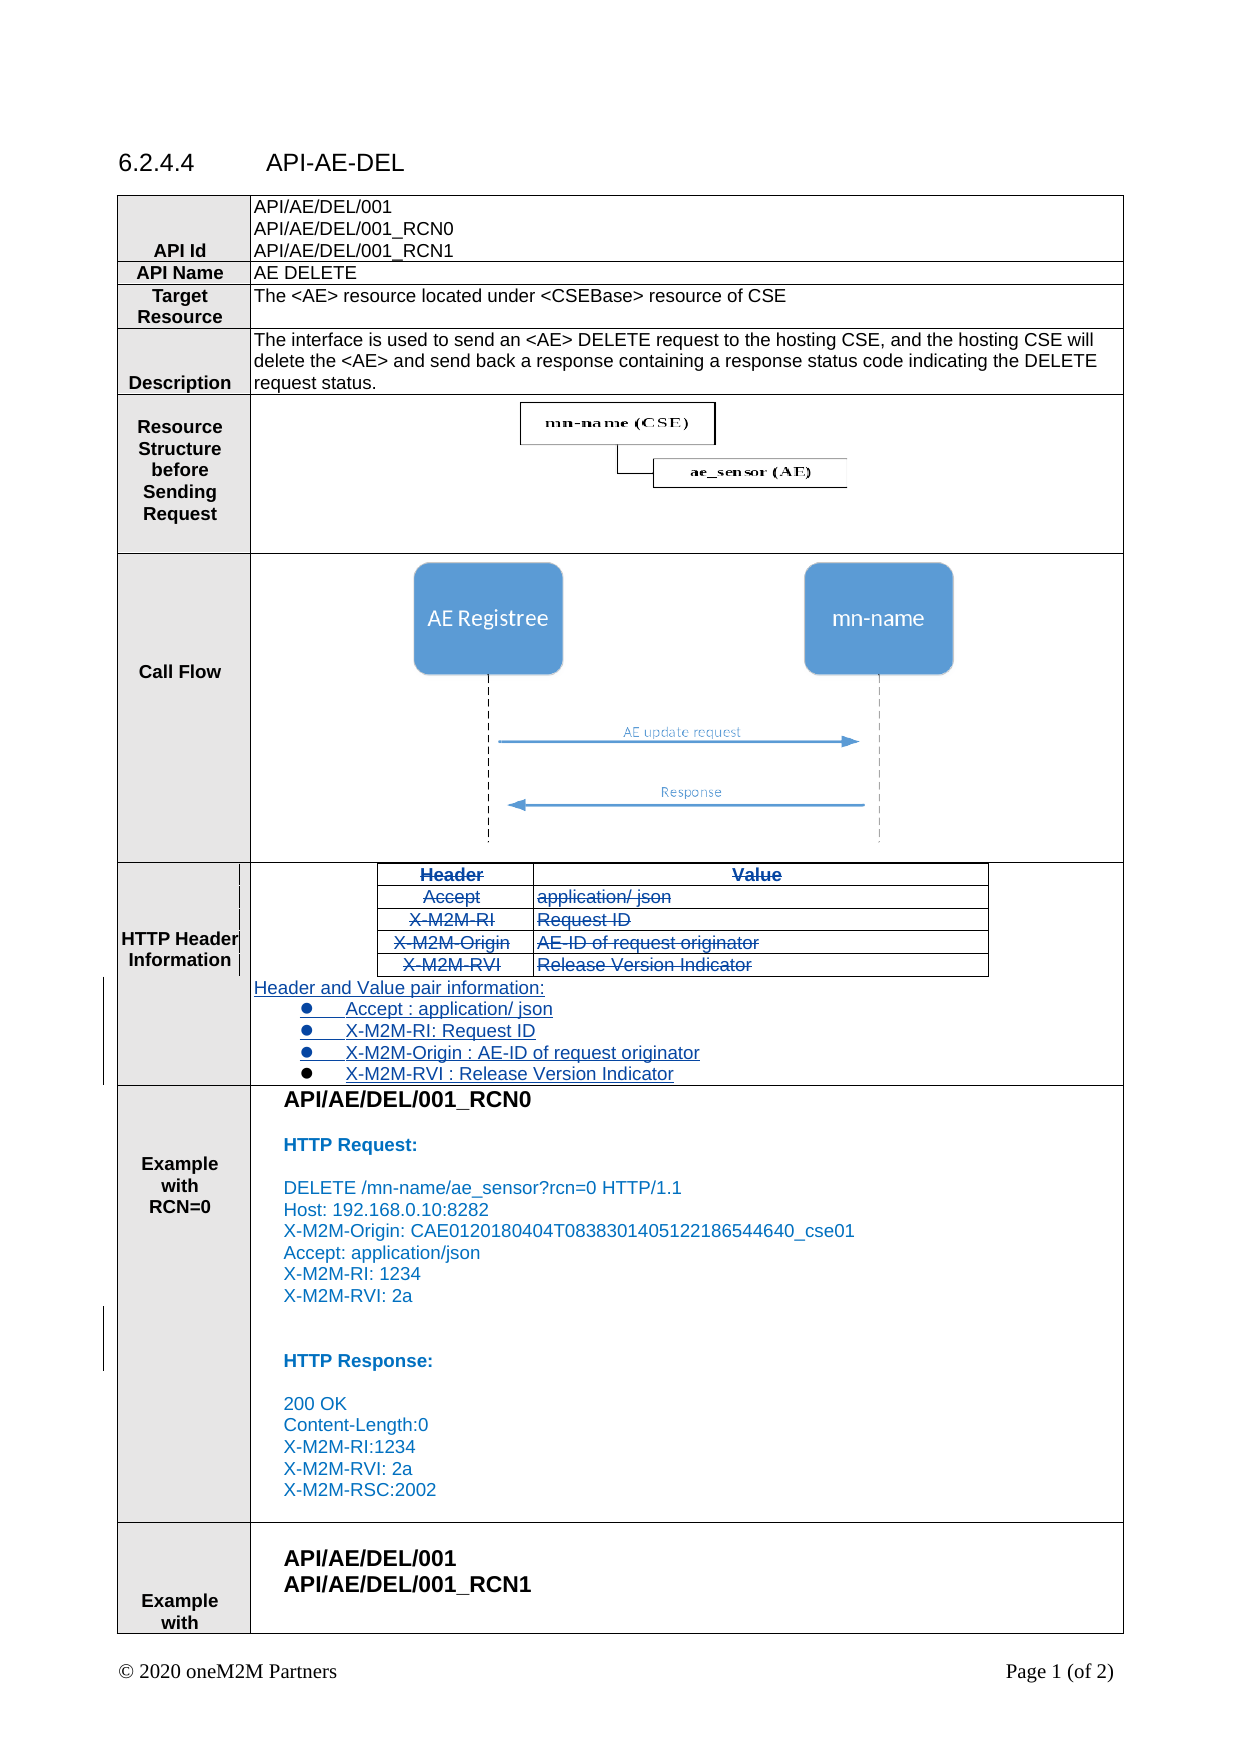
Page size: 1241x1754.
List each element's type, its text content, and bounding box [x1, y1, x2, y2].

table_cell API/AE/DEL/001_RCN0 HTTP Request: DELETE /mn-name/ae_sensor?rcn=0 HTTP/1.1 Host: 192.168.0.10:8282 X-M2M-Origin: CAE0120180404T0838301405122186544640_cse01 Accept: application/json X-M2M-RI: 1234 X-M2M-RVI: 2a HTTP Response: 200 OK Content-Length:0 X-M2M-RI:1234 X-M2M-RVI: 2a X-M2M-RSC:2002 [251, 1086, 1123, 1522]
table_cell Description [118, 329, 250, 393]
table_cell Call Flow [118, 554, 250, 862]
table_cell HTTP Header Information [118, 863, 250, 1085]
table_cell [251, 554, 1123, 862]
table_cell Target Resource [118, 285, 250, 328]
table_header API Id [118, 196, 250, 261]
table_cell Example with RCN=0 [118, 1086, 250, 1522]
table_header API/AE/DEL/001 API/AE/DEL/001_RCN0 API/AE/DEL/001_RCN1 [251, 196, 1123, 261]
table_cell Resource Structure before Sending Request [118, 395, 250, 552]
table_cell [251, 863, 1123, 1085]
table_cell The <AE> resource located under <CSEBase> resource of CSE [251, 285, 1123, 328]
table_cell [118, 1523, 250, 1633]
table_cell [251, 1523, 1123, 1633]
table_cell The interface is used to send an <AE> DELETE request to the hosting CSE, and the hosting CSE will delete the <AE> and send back a response containing a response status code indicating the DELETE request status. [251, 329, 1123, 393]
table_cell [251, 395, 1123, 552]
table_cell API Name [118, 262, 250, 283]
subtitle 6.2.4.4 API-AE-DEL [118, 148, 1122, 176]
table_cell AE DELETE [251, 262, 1123, 283]
